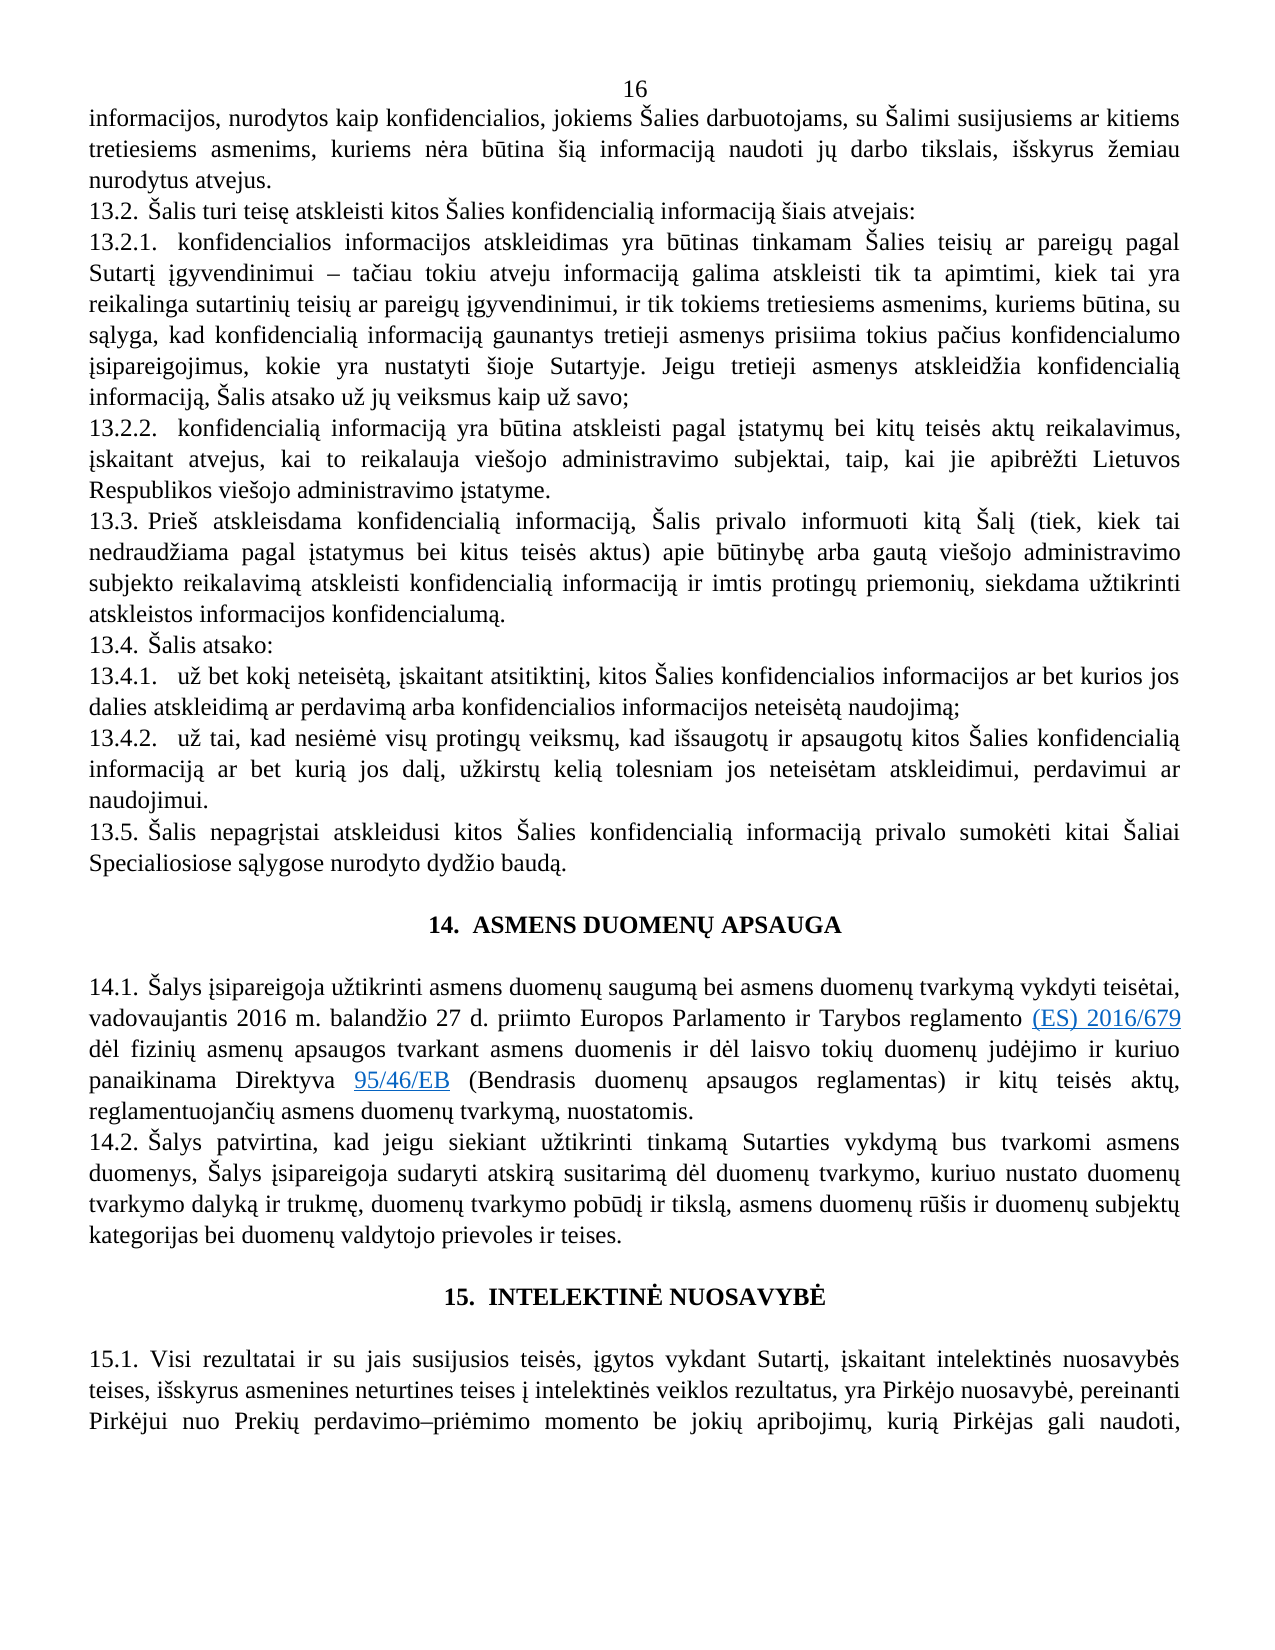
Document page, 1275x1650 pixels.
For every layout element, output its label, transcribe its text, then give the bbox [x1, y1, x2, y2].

text 13.4. Šalis atsako: [89, 630, 1181, 659]
text 13.2. Šalis turi teisę atskleisti kitos Šalies konfidencialią informaciją šiais atvejais: [89, 196, 1181, 224]
text 13.4.1. už bet kokį neteisėtą, įskaitant atsitiktinį, kitos Šalies konfidencialios informacijos ar bet kurios jos dalies atskleidimą ar perdavimą arba konfidencialios informacijos neteisėtą naudojimą; [89, 661, 1181, 721]
text 13.2.1. konfidencialios informacijos atskleidimas yra būtinas tinkamam Šalies teisių ar pareigų pagal Sutartį įgyvendinimui – tačiau tokiu atveju informaciją galima atskleisti tik ta apimtimi, kiek tai yra reikalinga sutartinių teisių ar pareigų įgyvendinimui, ir tik tokiems tretiesiems asmenims, kuriems būtina, su sąlyga, kad konfidencialią informaciją gaunantys tretieji asmenys prisiima tokius pačius konfidencialumo įsipareigojimus, kokie yra nustatyti šioje Sutartyje. Jeigu tretieji asmenys atskleidžia konfidencialią informaciją, Šalis atsako už jų veiksmus kaip už savo; [89, 227, 1181, 411]
text 13.2.2. konfidencialią informaciją yra būtina atskleisti pagal įstatymų bei kitų teisės aktų reikalavimus, įskaitant atvejus, kai to reikalauja viešojo administravimo subjektai, taip, kai jie apibrėžti Lietuvos Respublikos viešojo administravimo įstatyme. [89, 413, 1181, 504]
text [89, 1344, 1181, 1435]
text 14.1. Šalys įsipareigoja užtikrinti asmens duomenų saugumą bei asmens duomenų tvarkymą vykdyti teisėtai, vadovaujantis 2016 m. balandžio 27 d. priimto Europos Parlamento ir Tarybos reglamento (ES) 2016/679 dėl fizinių asmenų apsaugos tvarkant asmens duomenis ir dėl laisvo tokių duomenų judėjimo ir kuriuo panaikinama Direktyva 95/46/EB (Bendrasis duomenų apsaugos reglamentas) ir kitų teisės aktų, reglamentuojančių asmens duomenų tvarkymą, nuostatomis. [89, 972, 1181, 1125]
text 13.5. Šalis nepagrįstai atskleidusi kitos Šalies konfidencialią informaciją privalo sumokėti kitai Šaliai Specialiosiose sąlygose nurodyto dydžio baudą. [89, 817, 1181, 876]
text 13.4.2. už tai, kad nesiėmė visų protingų veiksmų, kad išsaugotų ir apsaugotų kitos Šalies konfidencialią informaciją ar bet kurią jos dalį, užkirstų kelią tolesniam jos neteisėtam atskleidimui, perdavimui ar naudojimui. [89, 723, 1181, 814]
text 13.3. Prieš atskleisdama konfidencialią informaciją, Šalis privalo informuoti kitą Šalį (tiek, kiek tai nedraudžiama pagal įstatymus bei kitus teisės aktus) apie būtinybę arba gautą viešojo administravimo subjekto reikalavimą atskleisti konfidencialią informaciją ir imtis protingų priemonių, siekdama užtikrinti atskleistos informacijos konfidencialumą. [89, 506, 1181, 628]
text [89, 103, 1181, 193]
text 14.2. Šalys patvirtina, kad jeigu siekiant užtikrinti tinkamą Sutarties vykdymą bus tvarkomi asmens duomenys, Šalys įsipareigoja sudaryti atskirą susitarimą dėl duomenų tvarkymo, kuriuo nustato duomenų tvarkymo dalyką ir trukmę, duomenų tvarkymo pobūdį ir tikslą, asmens duomenų rūšis ir duomenų subjektų kategorijas bei duomenų valdytojo prievoles ir teises. [89, 1127, 1181, 1249]
text 14. Asmens duomenų apsauga [89, 910, 1181, 938]
text 15. INTELEKTINĖ NUOSAVYBĖ [89, 1282, 1181, 1311]
